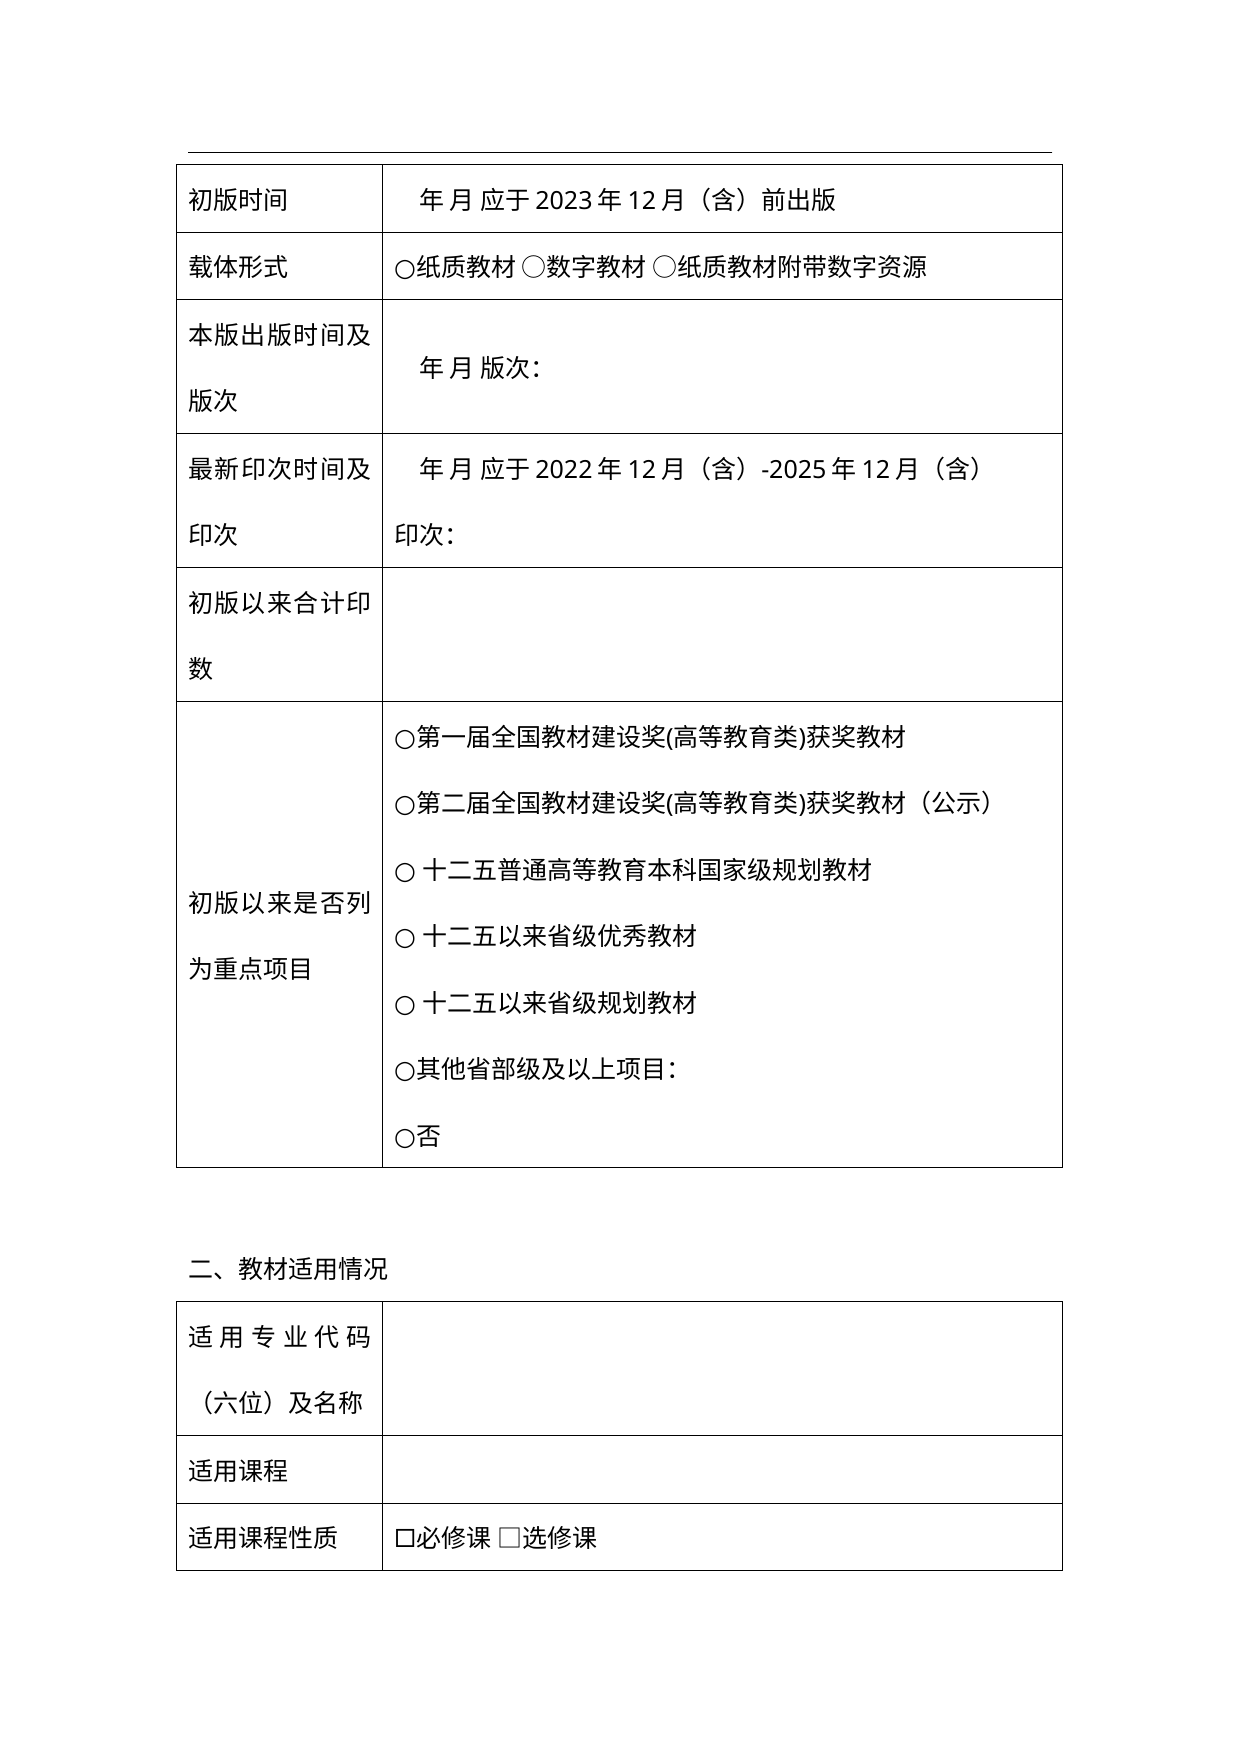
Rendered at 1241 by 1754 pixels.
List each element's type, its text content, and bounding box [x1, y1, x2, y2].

table_cell [383, 1436, 1062, 1503]
table_cell 最新印次时间及印次 [177, 434, 382, 567]
table_cell ○第一届全国教材建设奖(高等教育类)获奖教材 ○第二届全国教材建设奖(高等教育类)获奖教材（公示） ○ 十二五普通高等教育本科国家级规划教材 ○ 十二五以来省级优秀教材 ○ 十二五以来省级规划教材 ○其他省部级及以上项目： ○否 [383, 702, 1062, 1167]
table_cell 载体形式 [177, 233, 382, 299]
table_cell 必修课 □选修课 [383, 1504, 1062, 1570]
table_cell ○纸质教材 ○数字教材 ○纸质教材附带数字资源 [383, 233, 1062, 299]
table_cell 适用课程 [177, 1436, 382, 1503]
table_cell 初版以来合计印数 [177, 568, 382, 701]
table_cell 适用课程性质 [177, 1504, 382, 1570]
table_cell 年 月 版次： [383, 300, 1062, 433]
table_cell 年 月 应于2023年12月（含）前出版 [383, 165, 1062, 232]
table_header 适用专业代码（六位）及名称 [177, 1302, 382, 1435]
table_cell 年 月 应于2022年12月（含）-2025年12月（含） 印次： [383, 434, 1062, 567]
table_header [383, 1302, 1062, 1435]
table_cell 本版出版时间及版次 [177, 300, 382, 433]
table_cell 初版以来是否列为重点项目 [177, 702, 382, 1167]
table_cell 初版时间 [177, 165, 382, 232]
text 二、教材适用情况 [188, 1235, 1052, 1301]
table_cell [383, 568, 1062, 701]
